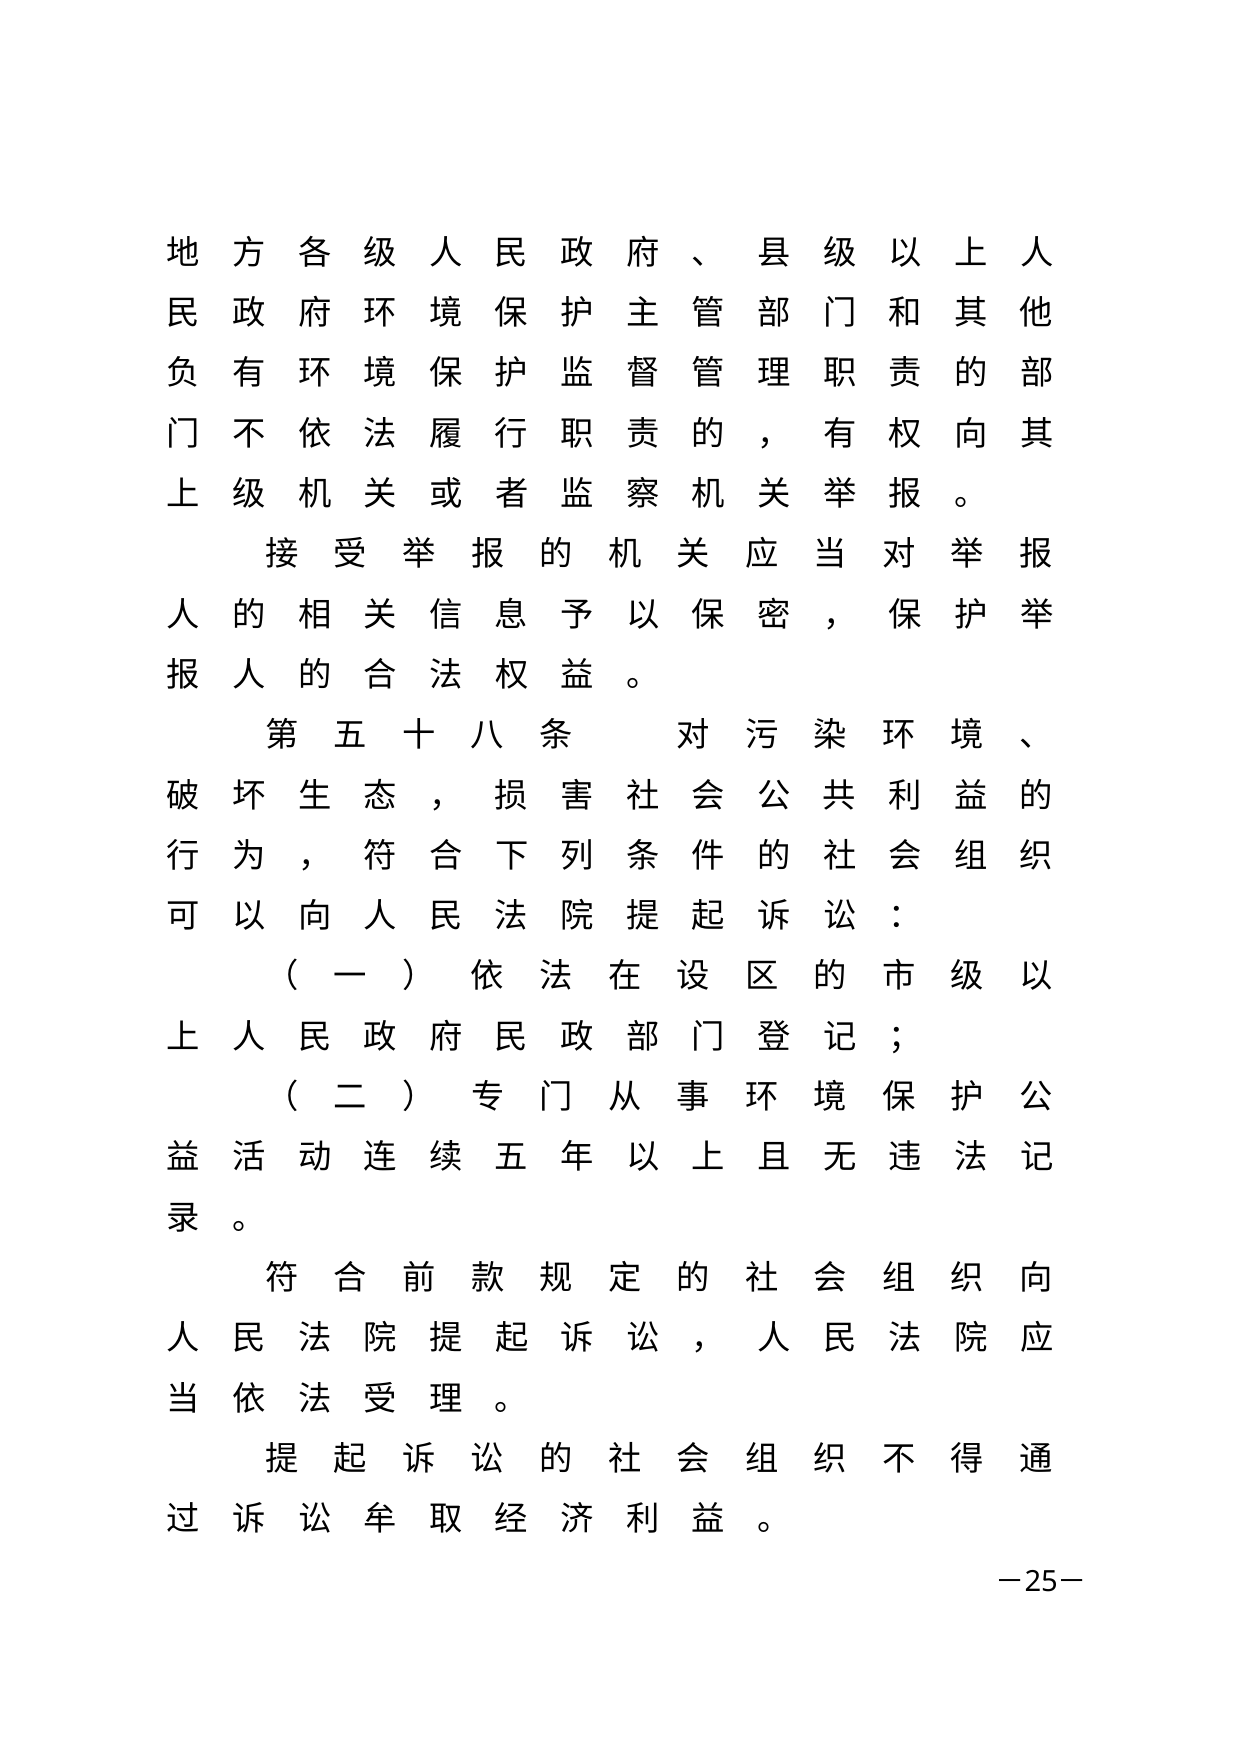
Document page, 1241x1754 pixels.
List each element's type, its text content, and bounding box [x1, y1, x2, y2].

text 符合前款规定的社会组织向人民法院提起诉讼，人民法院应当依法受理。 [167, 1245, 1085, 1426]
text 公民、法人和其他组织发现地方各级人民政府、县级以上人民政府环境保护主管部门和其他负有环境保护监督管理职责的部门不依法履行职责的，有权向其上级机关或者监察机关举报。 [167, 219, 1085, 521]
text （一）依法在设区的市级以上人民政府民政部门登记； [167, 943, 1085, 1064]
text （二）专门从事环境保护公益活动连续五年以上且无违法记录。 [167, 1064, 1085, 1245]
text 接受举报的机关应当对举报人的相关信息予以保密，保护举报人的合法权益。 [167, 521, 1085, 702]
text 提起诉讼的社会组织不得通过诉讼牟取经济利益。 [167, 1426, 1085, 1546]
text 第五十八条 对污染环境、破坏生态，损害社会公共利益的行为，符合下列条件的社会组织可以向人民法院提起诉讼： [167, 702, 1085, 943]
